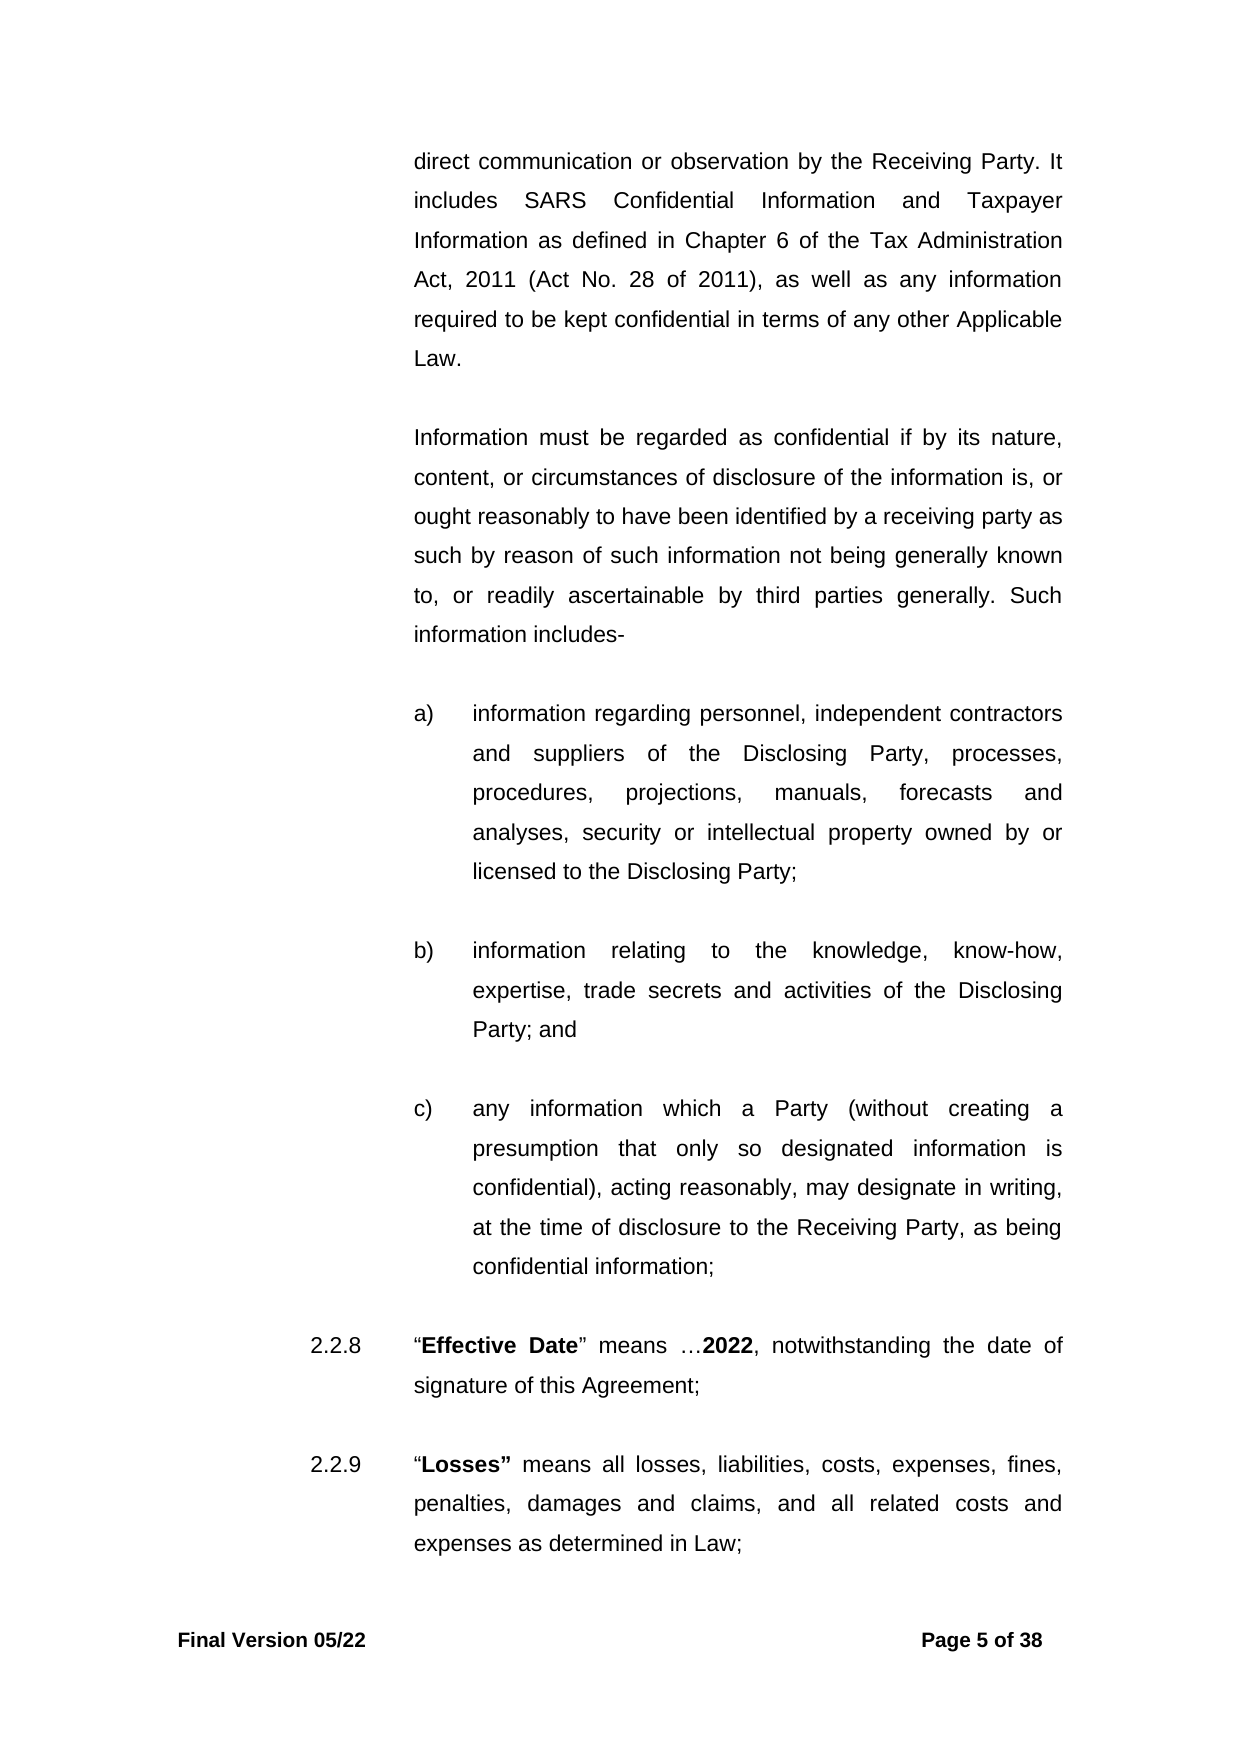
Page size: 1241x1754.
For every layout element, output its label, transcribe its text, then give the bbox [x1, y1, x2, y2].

text Information must be regarded as confidential if by its nature, content, or circumstances of disclosure of the information is, or ought reasonably to have been identified by a receiving party as such by reason of such information not being generally known to, or readily ascertainable by third parties generally. Such information includes- [413, 424, 1063, 648]
list any information which a Party (without creating a presumption that only so designated information is confidential), acting reasonably, may designate in writing, at the time of disclosure to the Receiving Party, as being confidential information; [413, 1095, 1063, 1279]
list “Effective Date” means …2022, notwithstanding the date of signature of this Agreement; [310, 1332, 1063, 1398]
list “Losses” means all losses, liabilities, costs, expenses, fines, penalties, damages and claims, and all related costs and expenses as determined in Law; [310, 1451, 1063, 1556]
list information relating to the knowledge, know-how, expertise, trade secrets and activities of the Disclosing Party; and [413, 937, 1063, 1043]
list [310, 148, 1063, 371]
list information regarding personnel, independent contractors and suppliers of the Disclosing Party, processes, procedures, projections, manuals, forecasts and analyses, security or intellectual property owned by or licensed to the Disclosing Party; [413, 700, 1063, 885]
